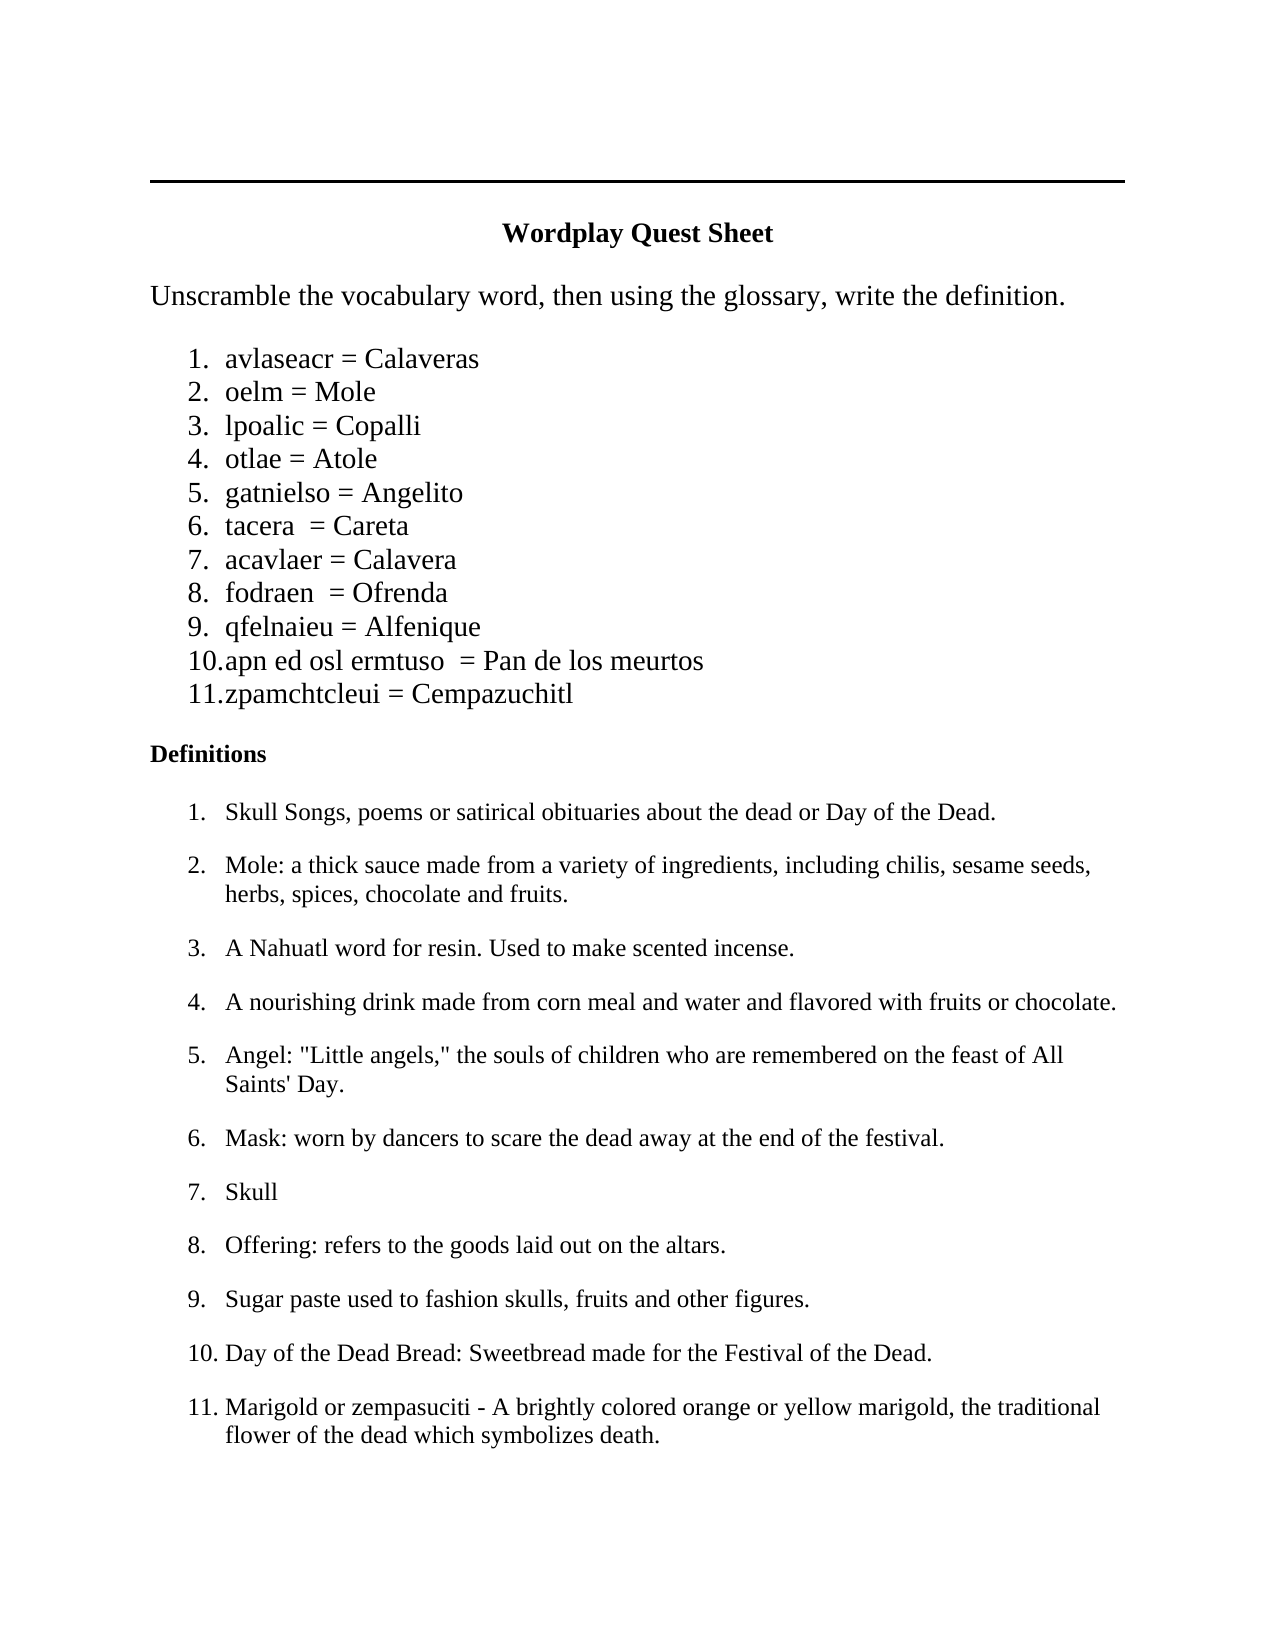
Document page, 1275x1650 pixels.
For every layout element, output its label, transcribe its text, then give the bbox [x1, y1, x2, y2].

list Mask: worn by dancers to scare the dead away at the end of the festival. [187, 1123, 1125, 1152]
list Angel: "Little angels," the souls of children who are remembered on the feast of All Saints' Day. [187, 1041, 1125, 1098]
list gatnielso = Angelito [187, 475, 1125, 508]
list fodraen = Ofrenda [187, 576, 1125, 609]
text Unscramble the vocabulary word, then using the glossary, write the definition. [150, 278, 1125, 312]
list Skull Songs, poems or satirical obituaries about the dead or Day of the Dead. [187, 797, 1125, 826]
list avlaseacr = Calaveras [187, 341, 1125, 374]
list lpoalic = Copalli [187, 408, 1125, 441]
list A nourishing drink made from corn meal and water and flavored with fruits or chocolate. [187, 987, 1125, 1016]
list qfelnaieu = Alfenique [187, 609, 1125, 643]
list tacera = Careta [187, 508, 1125, 542]
list A Nahuatl word for resin. Used to make scented incense. [187, 933, 1125, 962]
list Mole: a thick sauce made from a variety of ingredients, including chilis, sesame seeds, herbs, spices, chocolate and fruits. [187, 851, 1125, 908]
list acavlaer = Calavera [187, 542, 1125, 576]
list Skull [187, 1177, 1125, 1206]
list zpamchtcleui = Cempazuchitl [187, 676, 1125, 710]
list Offering: refers to the goods laid out on the altars. [187, 1231, 1125, 1259]
list apn ed osl ermtuso = Pan de los meurtos [187, 643, 1125, 676]
text Wordplay Quest Sheet [150, 217, 1125, 249]
list otlae = Atole [187, 441, 1125, 475]
list Sugar paste used to fashion skulls, fruits and other figures. [187, 1284, 1125, 1313]
list Day of the Dead Bread: Sweetbread made for the Festival of the Dead. [187, 1338, 1125, 1367]
text Definitions [150, 739, 1125, 768]
list Marigold or zempasuciti - A brightly colored orange or yellow marigold, the traditional flower of the dead which symbolizes death. [187, 1392, 1125, 1449]
list oelm = Mole [187, 374, 1125, 408]
